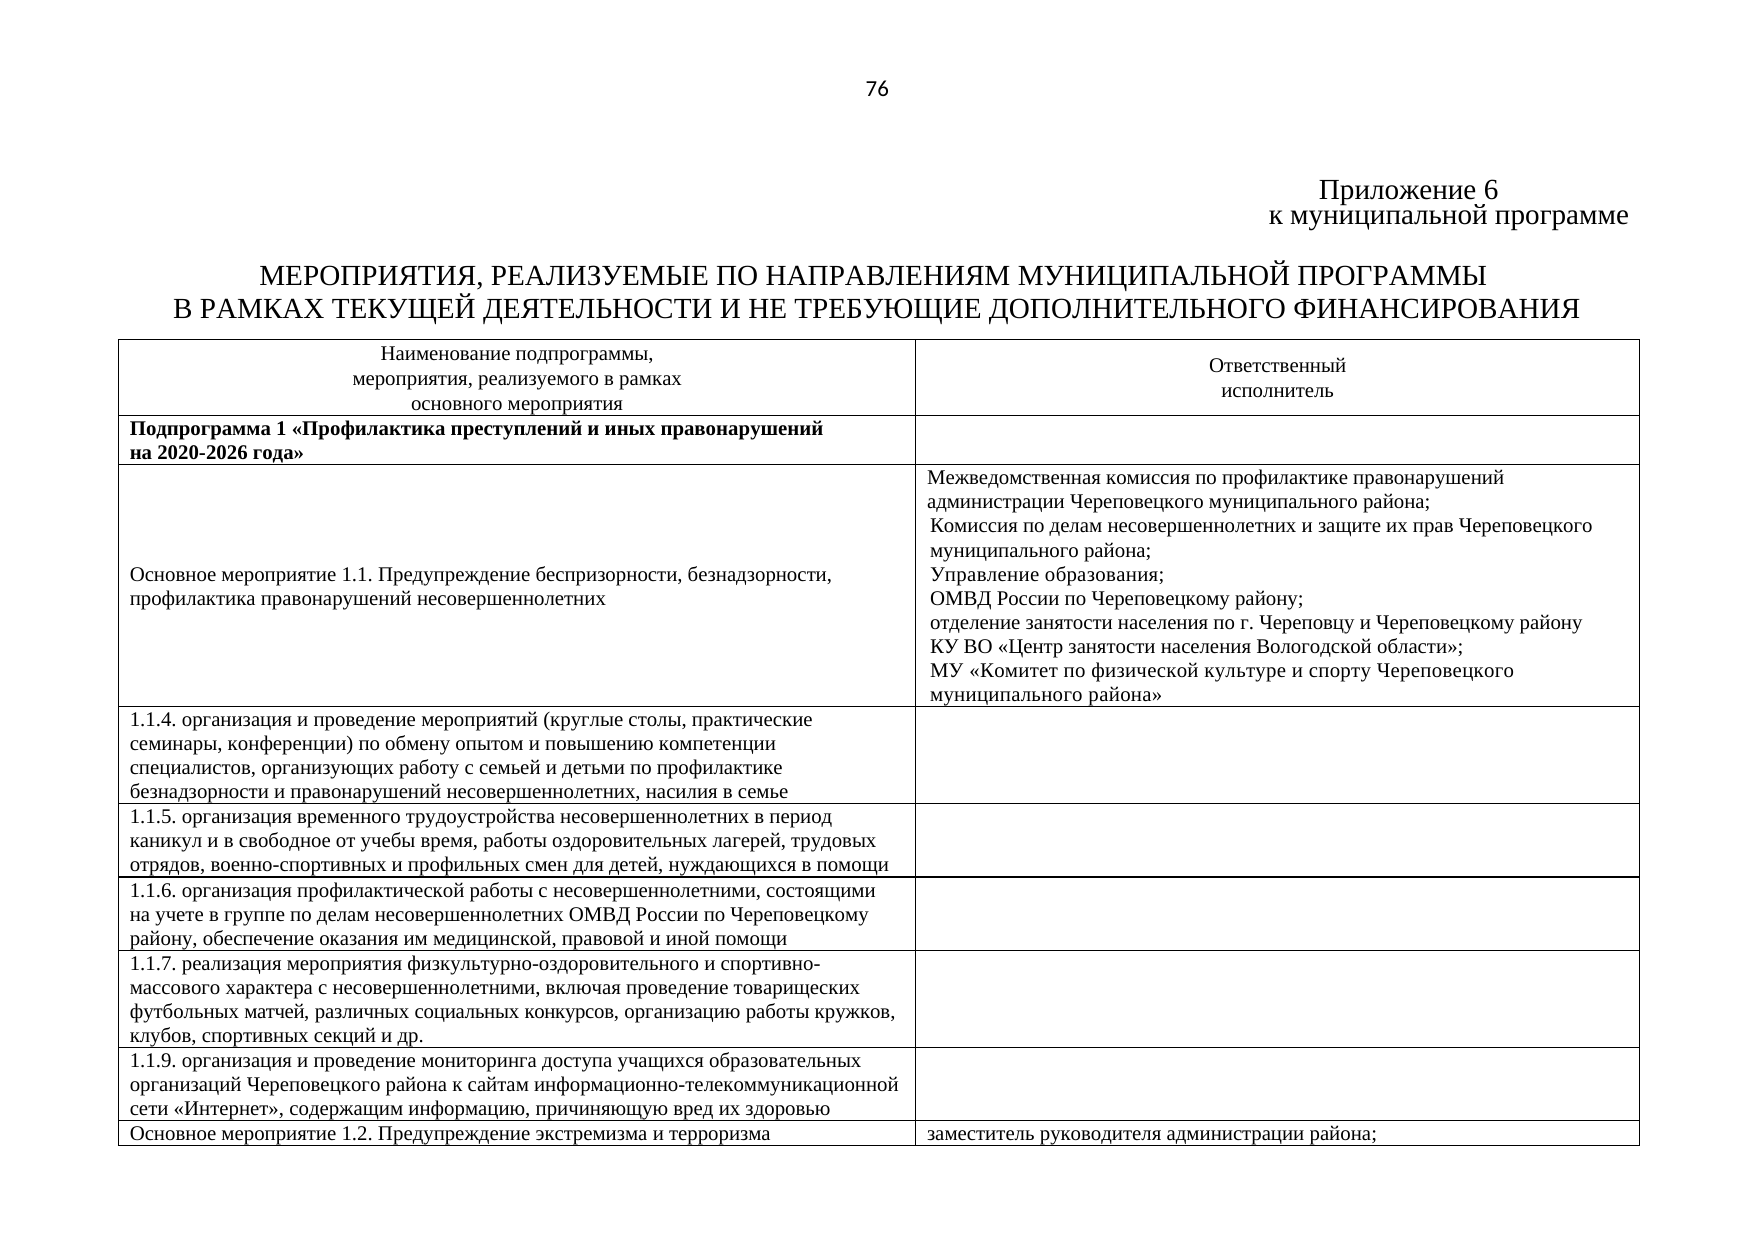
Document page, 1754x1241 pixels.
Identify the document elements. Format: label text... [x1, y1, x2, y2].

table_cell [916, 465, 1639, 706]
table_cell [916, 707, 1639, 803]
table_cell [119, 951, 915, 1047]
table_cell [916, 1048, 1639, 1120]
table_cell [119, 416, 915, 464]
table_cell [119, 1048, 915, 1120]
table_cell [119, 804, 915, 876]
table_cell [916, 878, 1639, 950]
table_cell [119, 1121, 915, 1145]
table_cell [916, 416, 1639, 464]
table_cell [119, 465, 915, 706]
text Приложение 6 к муниципальной программе [1181, 179, 1636, 229]
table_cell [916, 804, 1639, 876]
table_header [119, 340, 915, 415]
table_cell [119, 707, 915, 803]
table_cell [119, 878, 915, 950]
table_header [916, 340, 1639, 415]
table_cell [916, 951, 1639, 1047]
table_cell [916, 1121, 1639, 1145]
text МЕРОПРИЯТИЯ, РЕАЛИЗУЕМЫЕ ПО НАПРАВЛЕНИЯМ МУНИЦИПАЛЬНОЙ ПРОГРАММЫ В РАМКАХ ТЕКУЩЕЙ ДЕЯТЕЛЬНОСТИ И НЕ ТРЕБУЮЩИЕ ДОПОЛНИТЕЛЬНОГО ФИНАНСИРОВАНИЯ [118, 258, 1636, 325]
